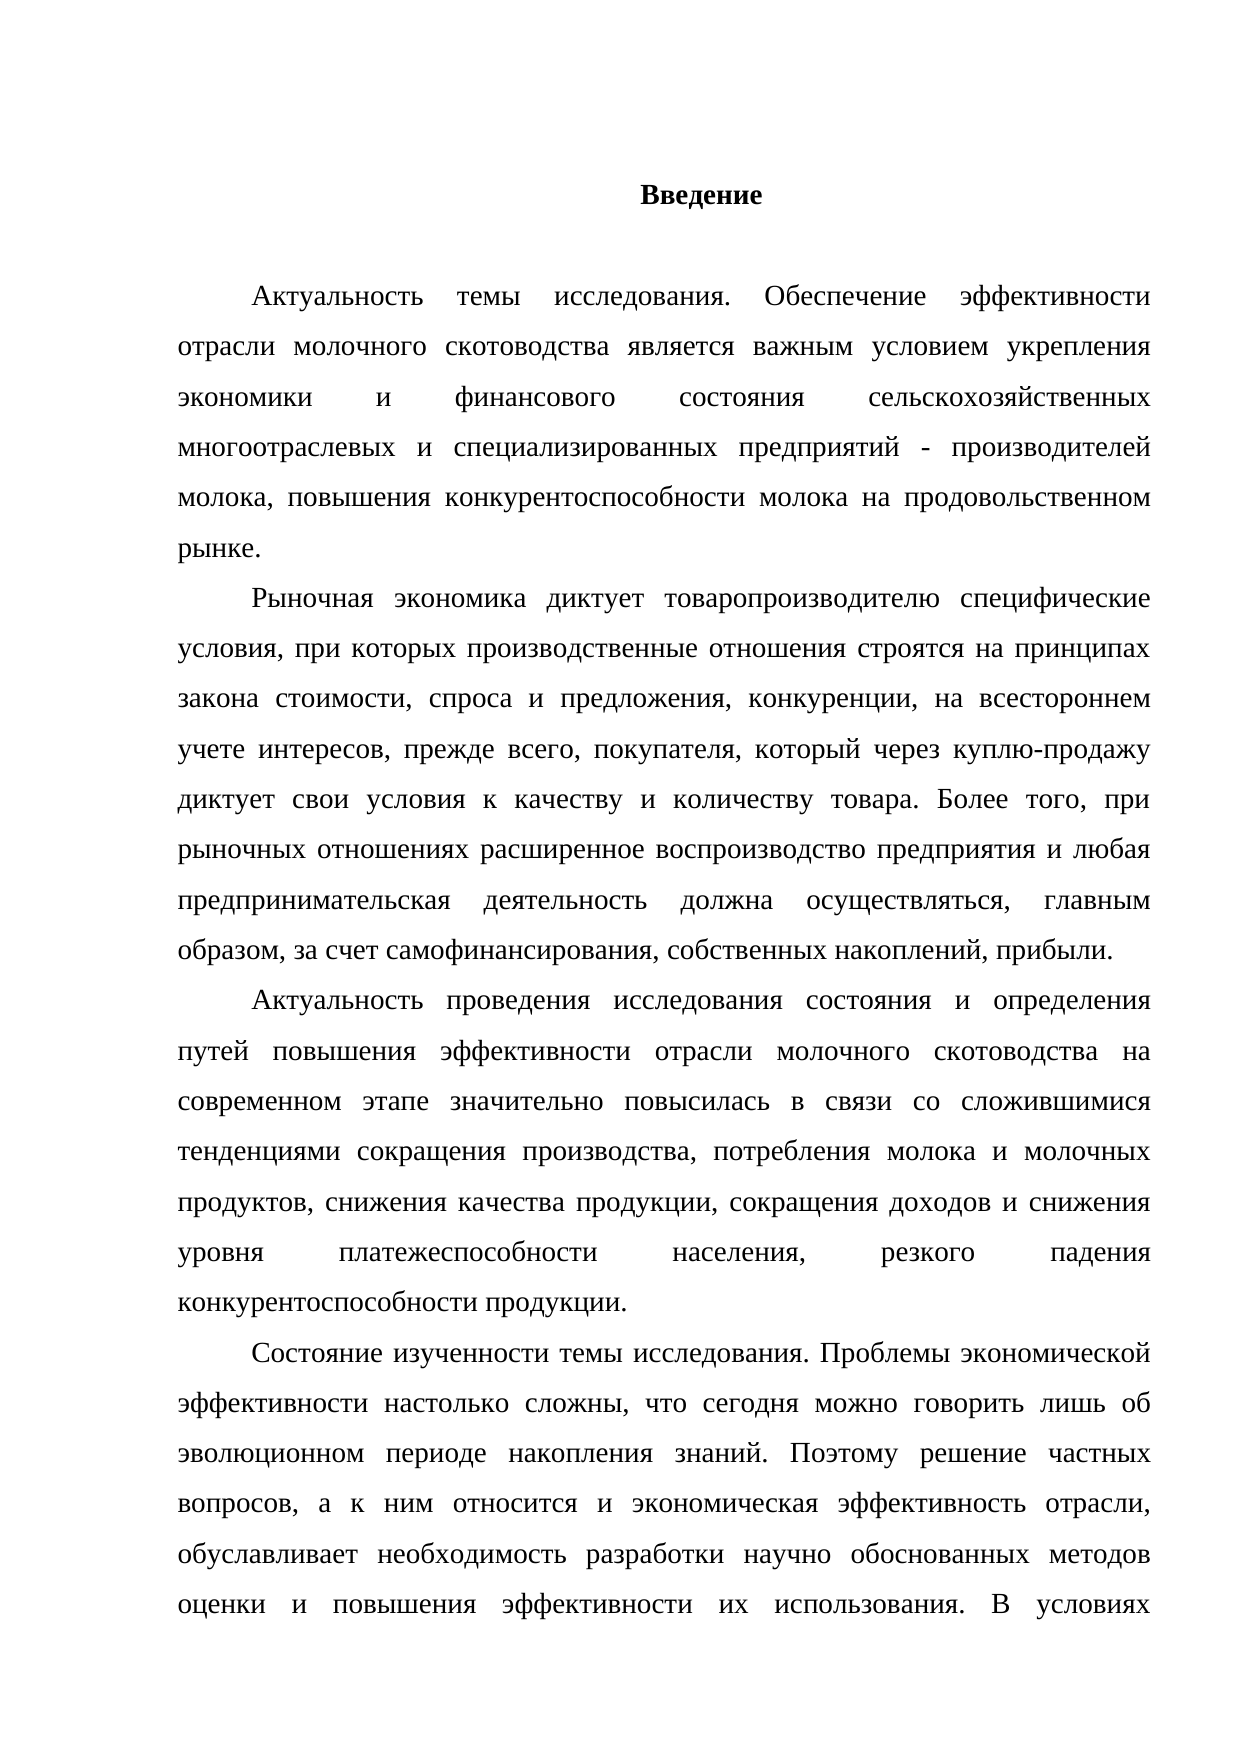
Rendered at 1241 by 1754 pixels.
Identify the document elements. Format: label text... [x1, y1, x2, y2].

text Введение [177, 177, 1152, 211]
text Рыночная экономика диктует товаропроизводителю специфические условия, при которых производственные отношения строятся на принципах закона стоимости, спроса и предложения, конкуренции, на всестороннем учете интересов, прежде всего, покупателя, который через куплю-продажу диктует свои условия к качеству и количеству товара. Более того, при рыночных отношениях расширенное воспроизводство предприятия и любая предпринимательская деятельность должна осуществляться, главным образом, за счет самофинансирования, собственных накоплений, прибыли. [177, 580, 1152, 966]
text Актуальность проведения исследования состояния и определения путей повышения эффективности отрасли молочного скотоводства на современном этапе значительно повысилась в связи со сложившимися тенденциями сокращения производства, потребления молока и молочных продуктов, снижения качества продукции, сокращения доходов и снижения уровня платежеспособности населения, резкого падения конкурентоспособности продукции. [177, 982, 1152, 1318]
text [177, 1335, 1152, 1620]
text Актуальность темы исследования. Обеспечение эффективности отрасли молочного скотоводства является важным условием укрепления экономики и финансового состояния сельскохозяйственных многоотраслевых и специализированных предприятий - производителей молока, повышения конкурентоспособности молока на продовольственном рынке. [177, 278, 1152, 563]
